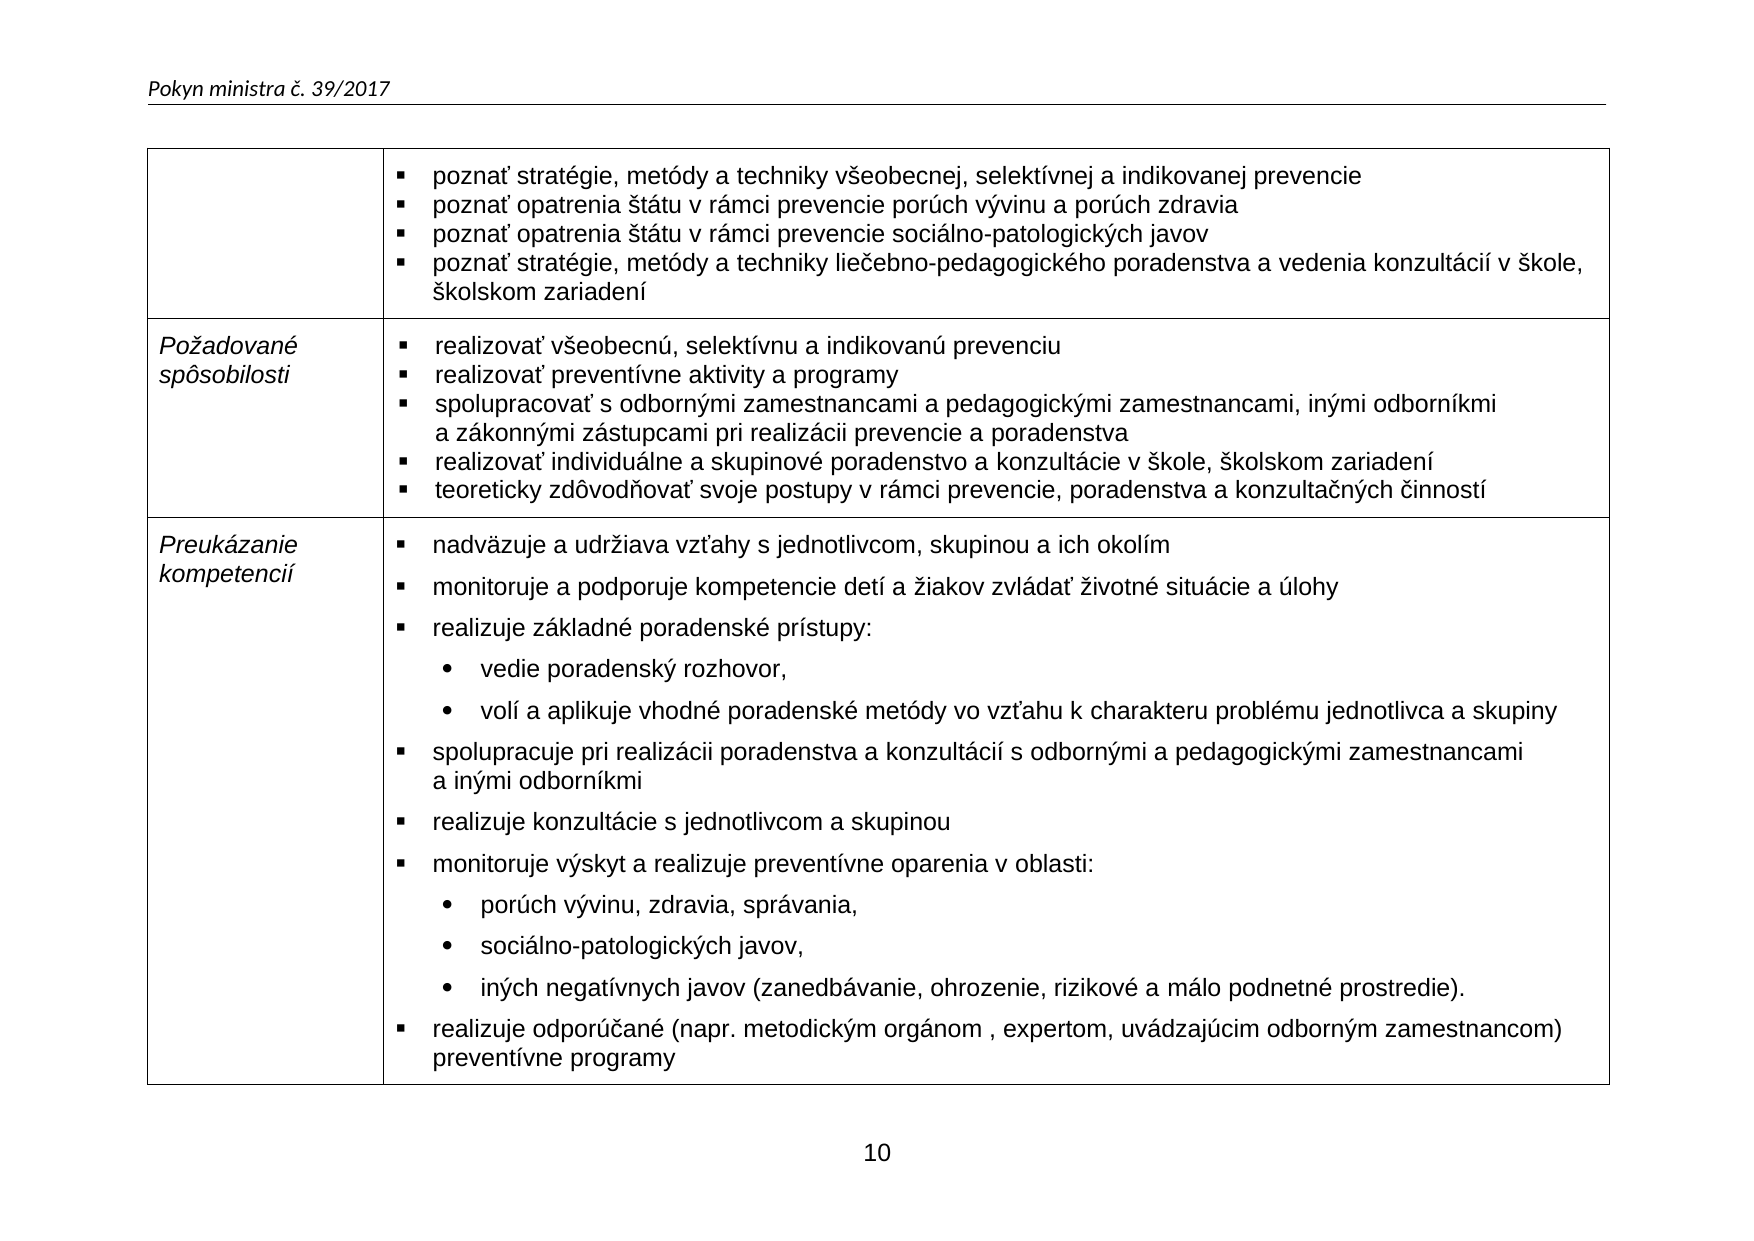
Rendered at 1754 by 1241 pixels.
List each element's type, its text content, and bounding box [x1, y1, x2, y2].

table_cell Požadované spôsobilosti [148, 319, 383, 517]
table_cell nadväzuje a udržiava vzťahy s jednotlivcom, skupinou a ich okolím monitoruje a podporuje kompetencie detí a žiakov zvládať životné situácie a úlohy realizuje základné poradenské prístupy: vedie poradenský rozhovor, volí a aplikuje vhodné poradenské metódy vo vzťahu k charakteru problému jednotlivca a skupiny spolupracuje pri realizácii poradenstva a konzultácií s odbornými a pedagogickými zamestnancami a inými odborníkmi realizuje konzultácie s jednotlivcom a skupinou monitoruje výskyt a realizuje preventívne oparenia v oblasti: porúch vývinu, zdravia, správania, sociálno-patologických javov, iných negatívnych javov (zanedbávanie, ohrozenie, rizikové a málo podnetné prostredie). realizuje odporúčané (napr. metodickým orgánom , expertom, uvádzajúcim odborným zamestnancom) preventívne programy [384, 518, 1609, 1084]
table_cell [384, 149, 1609, 318]
table_cell realizovať všeobecnú, selektívnu a indikovanú prevenciu realizovať preventívne aktivity a programy spolupracovať s odbornými zamestnancami a pedagogickými zamestnancami, inými odborníkmi a zákonnými zástupcami pri realizácii prevencie a poradenstva realizovať individuálne a skupinové poradenstvo a konzultácie v škole, školskom zariadení teoreticky zdôvodňovať svoje postupy v rámci prevencie, poradenstva a konzultačných činností [384, 319, 1609, 517]
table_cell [148, 149, 383, 318]
table_cell Preukázanie kompetencií [148, 518, 383, 1084]
